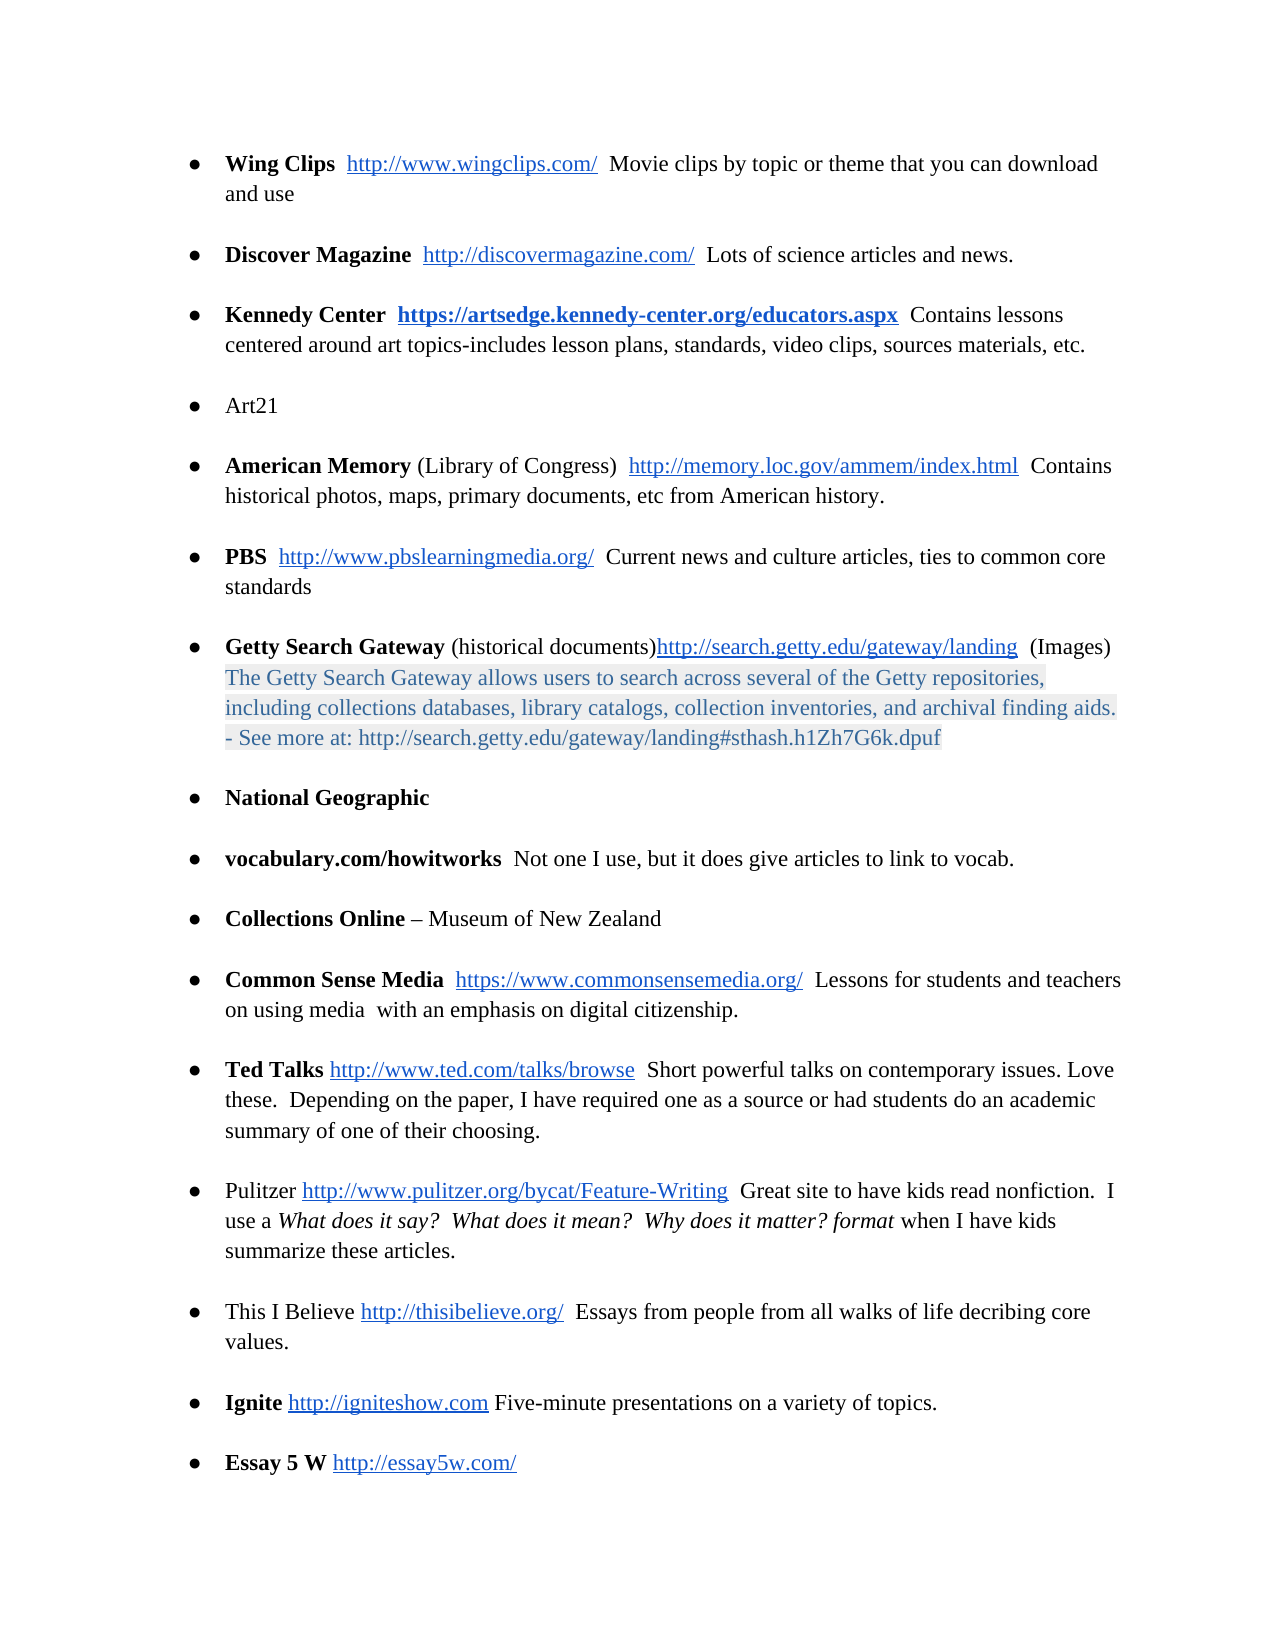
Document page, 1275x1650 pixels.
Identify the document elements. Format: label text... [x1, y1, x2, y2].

list This I Believe http://thisibelieve.org/ Essays from people from all walks of life decribing core values. [188, 1298, 1125, 1354]
list Wing Clips http://www.wingclips.com/ Movie clips by topic or theme that you can download and use [188, 150, 1125, 207]
list PBS http://www.pbslearningmedia.org/ Current news and culture articles, ties to common core standards [188, 543, 1125, 599]
list National Geographic [188, 784, 1125, 811]
list Collections Online – Museum of New Zealand [188, 905, 1125, 932]
list Common Sense Media https://www.commonsensemedia.org/ Lessons for students and teachers on using media with an emphasis on digital citizenship. [188, 966, 1125, 1022]
list vocabulary.com/howitworks Not one I use, but it does give articles to link to vocab. [188, 845, 1125, 871]
list Art21 [188, 392, 1125, 418]
list Ted Talks http://www.ted.com/talks/browse Short powerful talks on contemporary issues. Love these. Depending on the paper, I have required one as a source or had students do an academic summary of one of their choosing. [188, 1056, 1125, 1143]
list Ignite http://igniteshow.com Five-minute presentations on a variety of topics. [188, 1388, 1125, 1415]
list Discover Magazine http://discovermagazine.com/ Lots of science articles and news. [188, 241, 1125, 267]
list American Memory (Library of Congress) http://memory.loc.gov/ammem/index.html Contains historical photos, maps, primary documents, etc from American history. [188, 452, 1125, 509]
list Kennedy Center https://artsedge.kennedy-center.org/educators.aspx Contains lessons centered around art topics-includes lesson plans, standards, video clips, sources materials, etc. [188, 301, 1125, 358]
list Essay 5 W http://essay5w.com/ [188, 1449, 1125, 1475]
list Pulitzer http://www.pulitzer.org/bycat/Feature-Writing Great site to have kids read nonfiction. I use a What does it say? What does it mean? Why does it matter? format when I have kids summarize these articles. [188, 1177, 1125, 1264]
list Getty Search Gateway (historical documents)http://search.getty.edu/gateway/landing (Images) The Getty Search Gateway allows users to search across several of the Getty repositories, including collections databases, library catalogs, collection inventories, and archival finding aids. - See more at: http://search.getty.edu/gateway/landing#sthash.h1Zh7G6k.dpuf [188, 633, 1125, 750]
